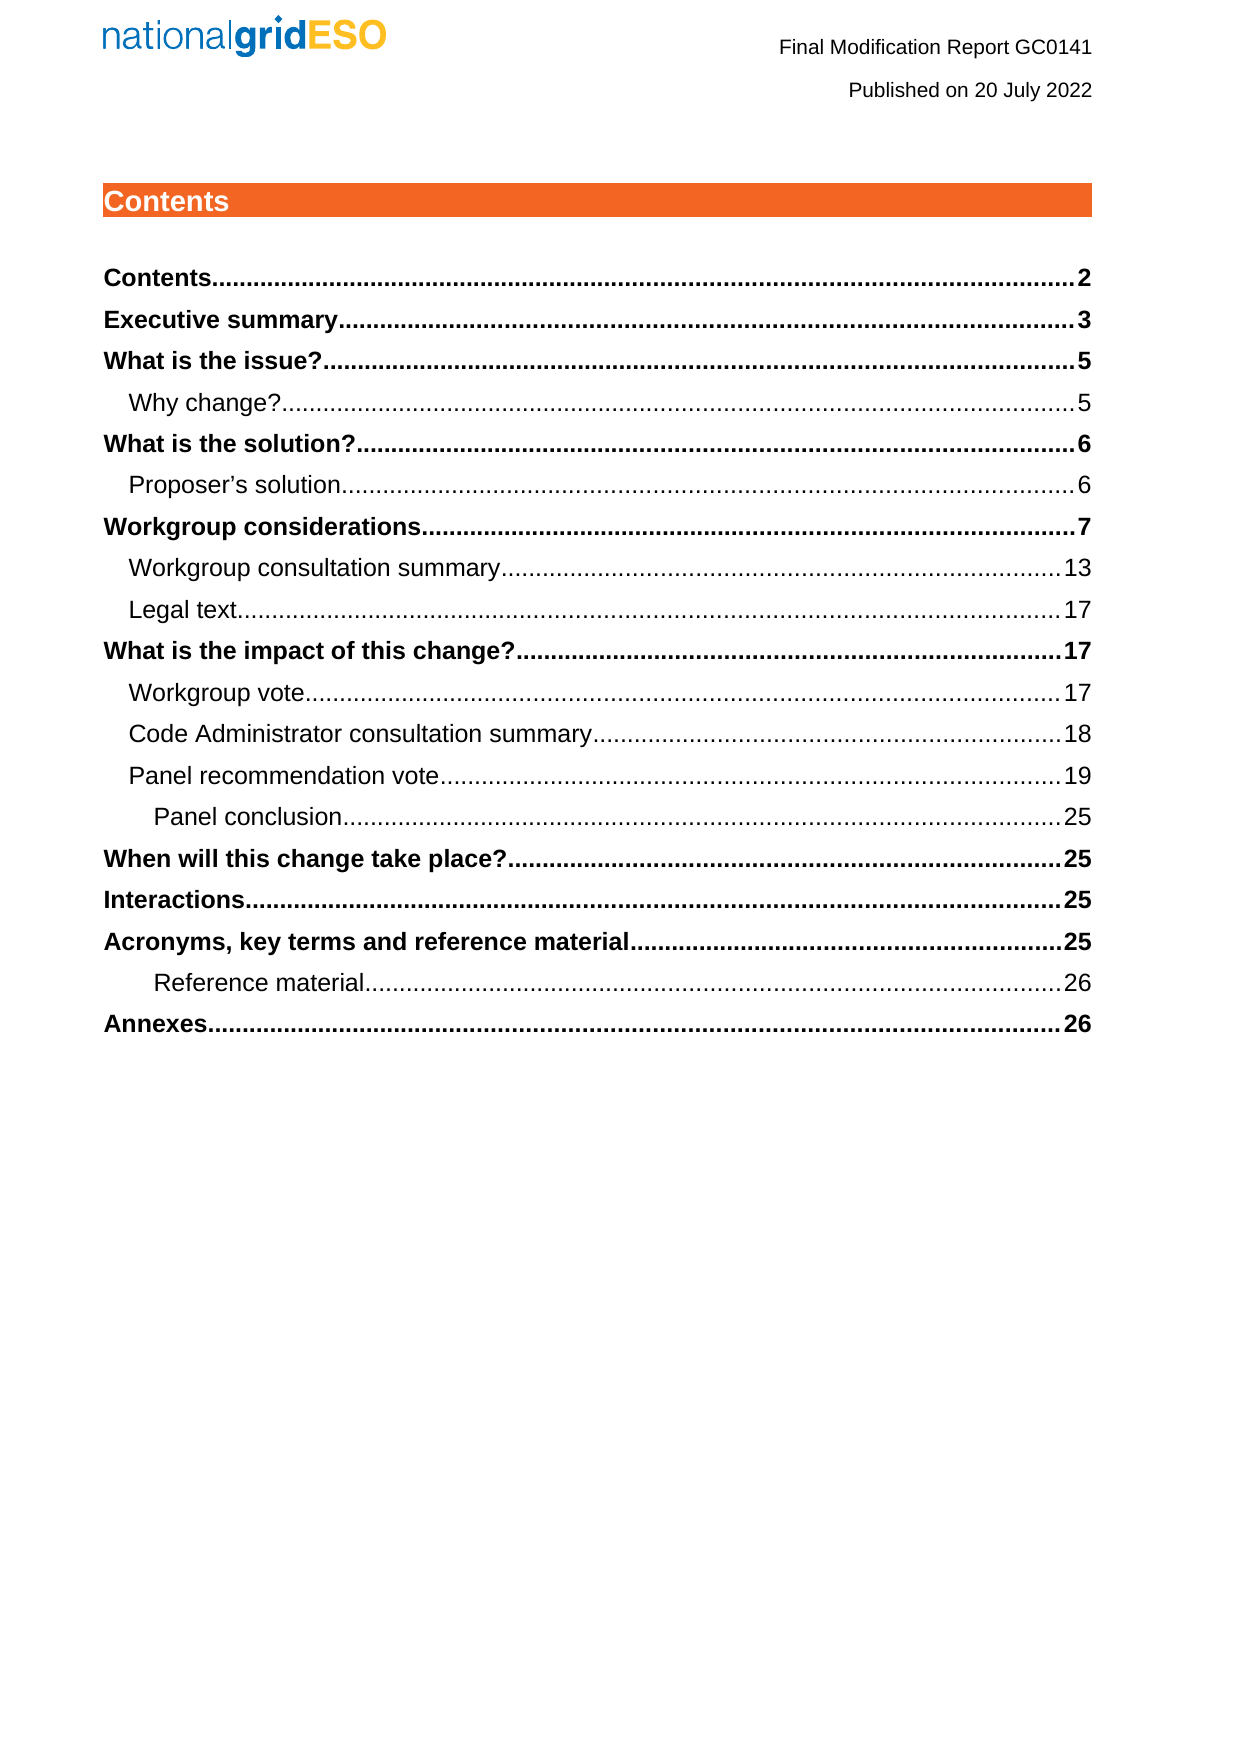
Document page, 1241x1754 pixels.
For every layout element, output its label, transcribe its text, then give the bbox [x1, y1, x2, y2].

text Code Administrator consultation summary 18 [128, 719, 1092, 748]
text Workgroup considerations 7 [103, 512, 1092, 541]
text Workgroup consultation summary 13 [128, 553, 1092, 582]
text What is the solution? 6 [103, 429, 1092, 458]
text Why change? 5 [128, 388, 1092, 416]
text Proposer’s solution 6 [128, 471, 1092, 499]
text What is the impact of this change? 17 [103, 636, 1092, 665]
text Interactions 25 [103, 885, 1092, 914]
text When will this change take place? 25 [103, 844, 1092, 872]
text Panel recommendation vote 19 [128, 761, 1092, 789]
text Panel conclusion 25 [342, 802, 1092, 831]
text Reference material 26 [153, 968, 1092, 997]
text Executive summary 3 [103, 305, 1092, 333]
text Legal text 17 [128, 595, 1092, 624]
text Workgroup vote 17 [128, 678, 1092, 707]
text Contents 2 [103, 263, 1092, 292]
subtitle Contents [103, 183, 1092, 217]
text What is the issue? 5 [103, 346, 1092, 375]
text Acronyms, key terms and reference material 25 [103, 927, 1092, 955]
text Annexes 26 [103, 1009, 1092, 1038]
